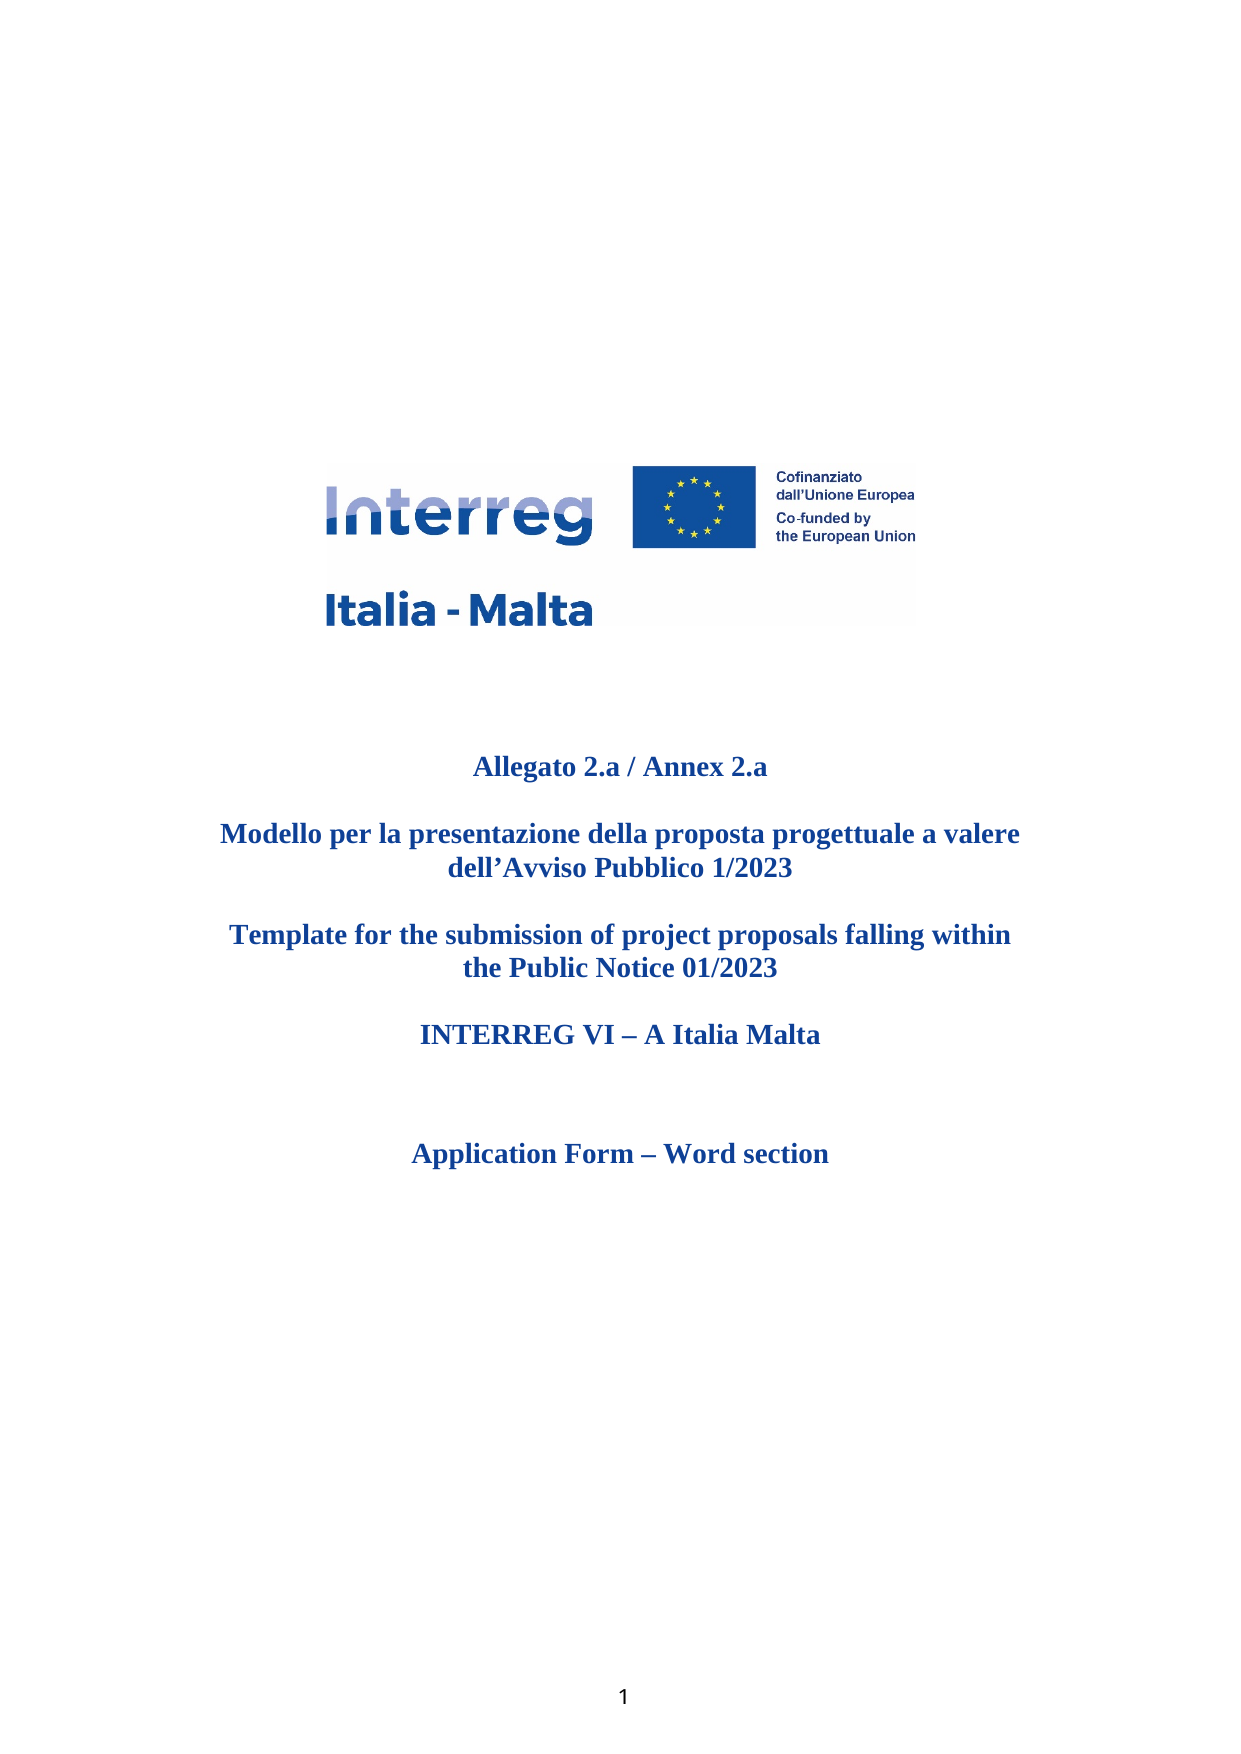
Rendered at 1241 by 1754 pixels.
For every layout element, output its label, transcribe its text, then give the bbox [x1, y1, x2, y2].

picture [326, 463, 916, 626]
text Modello per la presentazione della proposta progettuale a valere [89, 816, 1151, 850]
text dell’Avviso Pubblico 1/2023 [89, 850, 1151, 883]
text INTERREG VI – A Italia Malta [89, 1017, 1151, 1051]
text Template for the submission of project proposals falling within [89, 917, 1151, 950]
text the Public Notice 01/2023 [89, 950, 1151, 984]
text Allegato 2.a / Annex 2.a [89, 749, 1151, 783]
text Application Form – Word section [89, 1136, 1151, 1170]
